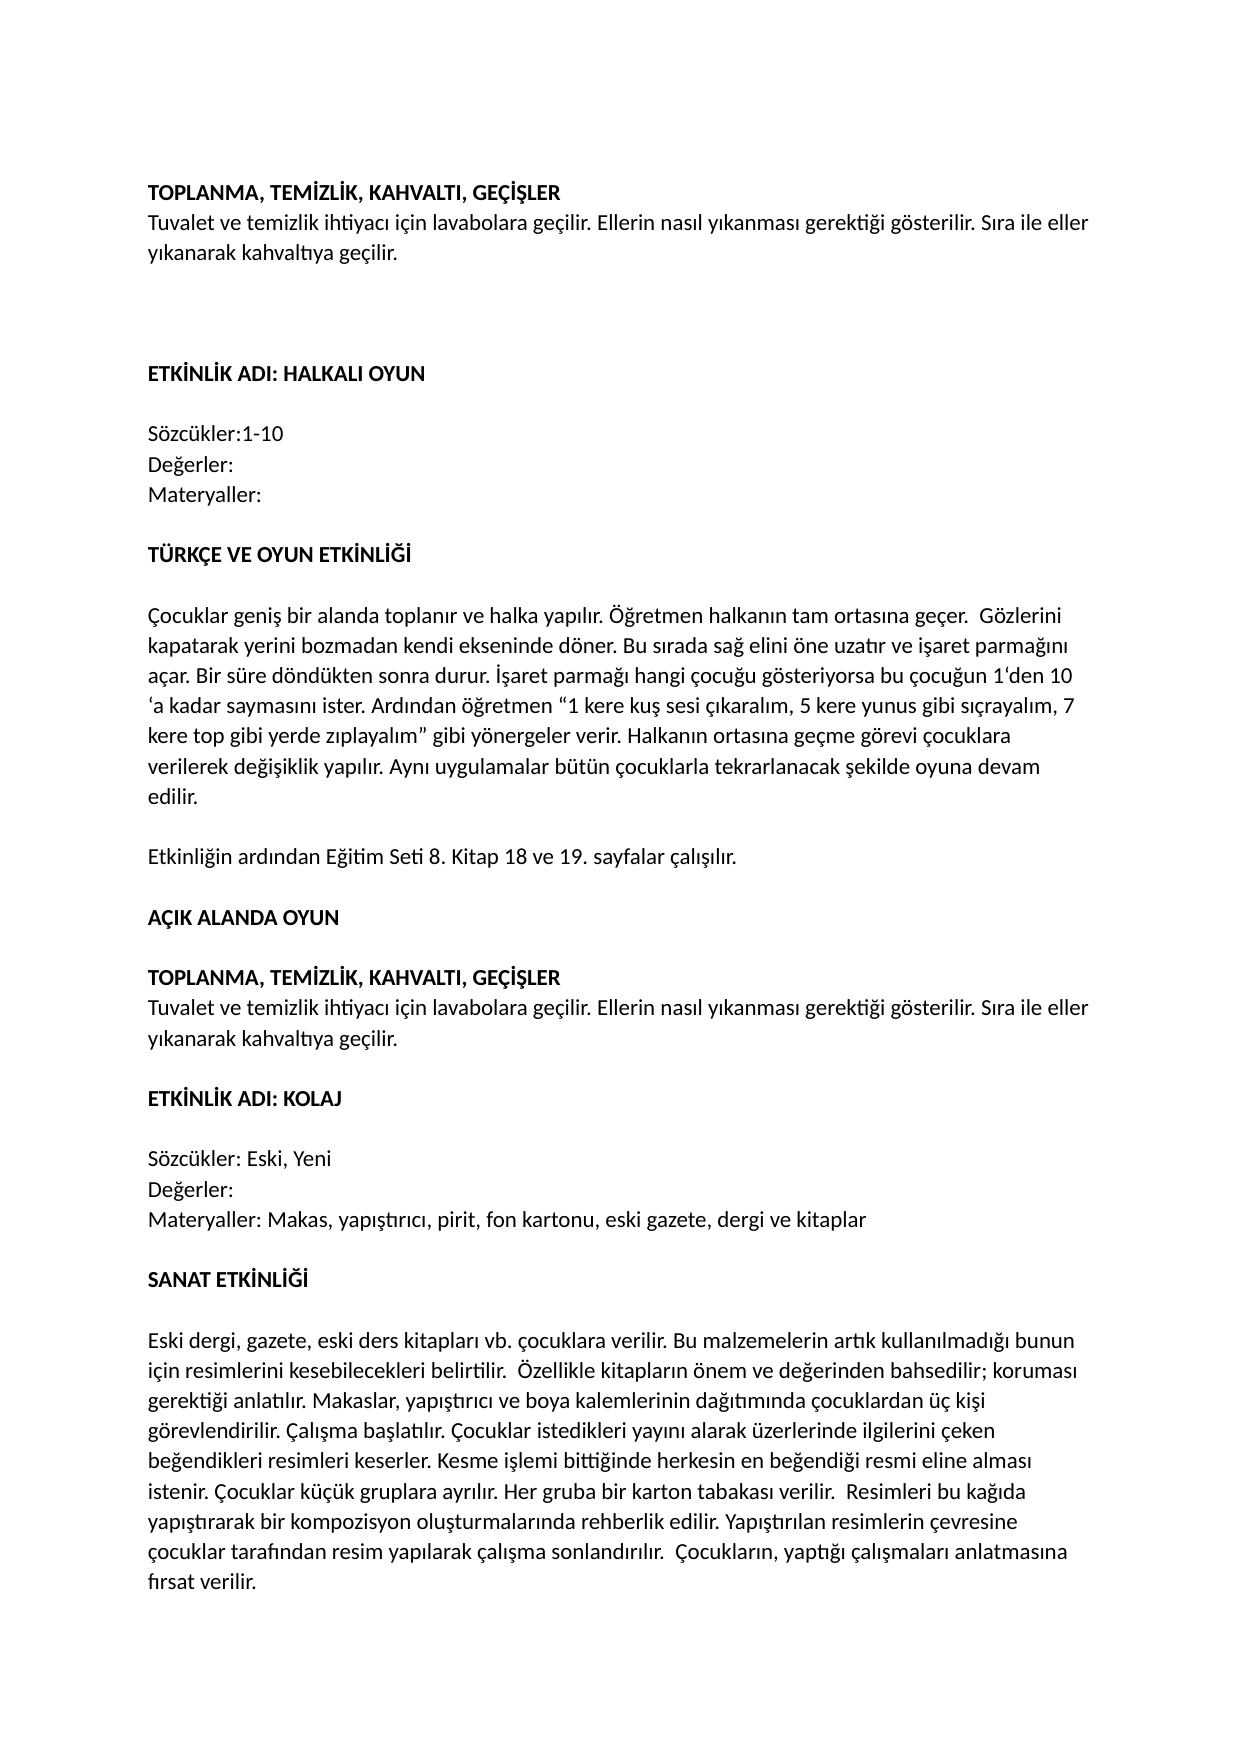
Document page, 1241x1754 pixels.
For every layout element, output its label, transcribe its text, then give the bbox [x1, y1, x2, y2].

text Tuvalet ve temizlik ihtiyacı için lavabolara geçilir. Ellerin nasıl yıkanması gerektiği gösterilir. Sıra ile eller yıkanarak kahvaltıya geçilir. [148, 993, 1093, 1052]
text Etkinliğin ardından Eğitim Seti 8. Kitap 18 ve 19. sayfalar çalışılır. [148, 842, 1093, 870]
text Sözcükler:1-10 [148, 419, 1093, 447]
text AÇIK ALANDA OYUN [148, 903, 1093, 931]
text TOPLANMA, TEMİZLİK, KAHVALTI, GEÇİŞLER [148, 963, 1093, 991]
text SANAT ETKİNLİĞİ [148, 1265, 1093, 1293]
text Materyaller: Makas, yapıştırıcı, pirit, fon kartonu, eski gazete, dergi ve kitaplar [148, 1205, 1093, 1233]
text Tuvalet ve temizlik ihtiyacı için lavabolara geçilir. Ellerin nasıl yıkanması gerektiği gösterilir. Sıra ile eller yıkanarak kahvaltıya geçilir. [148, 208, 1093, 266]
text TOPLANMA, TEMİZLİK, KAHVALTI, GEÇİŞLER [148, 178, 1093, 206]
text Çocuklar geniş bir alanda toplanır ve halka yapılır. Öğretmen halkanın tam ortasına geçer. Gözlerini kapatarak yerini bozmadan kendi ekseninde döner. Bu sırada sağ elini öne uzatır ve işaret parmağını açar. Bir süre döndükten sonra durur. İşaret parmağı hangi çocuğu gösteriyorsa bu çocuğun 1‘den 10 ‘a kadar saymasını ister. Ardından öğretmen “1 kere kuş sesi çıkaralım, 5 kere yunus gibi sıçrayalım, 7 kere top gibi yerde zıplayalım” gibi yönergeler verir. Halkanın ortasına geçme görevi çocuklara verilerek değişiklik yapılır. Aynı uygulamalar bütün çocuklarla tekrarlanacak şekilde oyuna devam edilir. [148, 601, 1093, 810]
text ETKİNLİK ADI: HALKALI OYUN [148, 359, 1093, 387]
text Değerler: [148, 1175, 1093, 1203]
text TÜRKÇE VE OYUN ETKİNLİĞİ [148, 540, 1093, 568]
text Eski dergi, gazete, eski ders kitapları vb. çocuklara verilir. Bu malzemelerin artık kullanılmadığı bunun için resimlerini kesebilecekleri belirtilir. Özellikle kitapların önem ve değerinden bahsedilir; koruması gerektiği anlatılır. Makaslar, yapıştırıcı ve boya kalemlerinin dağıtımında çocuklardan üç kişi görevlendirilir. Çalışma başlatılır. Çocuklar istedikleri yayını alarak üzerlerinde ilgilerini çeken beğendikleri resimleri keserler. Kesme işlemi bittiğinde herkesin en beğendiği resmi eline alması istenir. Çocuklar küçük gruplara ayrılır. Her gruba bir karton tabakası verilir. Resimleri bu kağıda yapıştırarak bir kompozisyon oluşturmalarında rehberlik edilir. Yapıştırılan resimlerin çevresine çocuklar tarafından resim yapılarak çalışma sonlandırılır. Çocukların, yaptığı çalışmaları anlatmasına fırsat verilir. [148, 1326, 1093, 1595]
text Değerler: [148, 450, 1093, 478]
text Sözcükler: Eski, Yeni [148, 1144, 1093, 1172]
text Materyaller: [148, 480, 1093, 508]
text ETKİNLİK ADI: KOLAJ [148, 1084, 1093, 1112]
